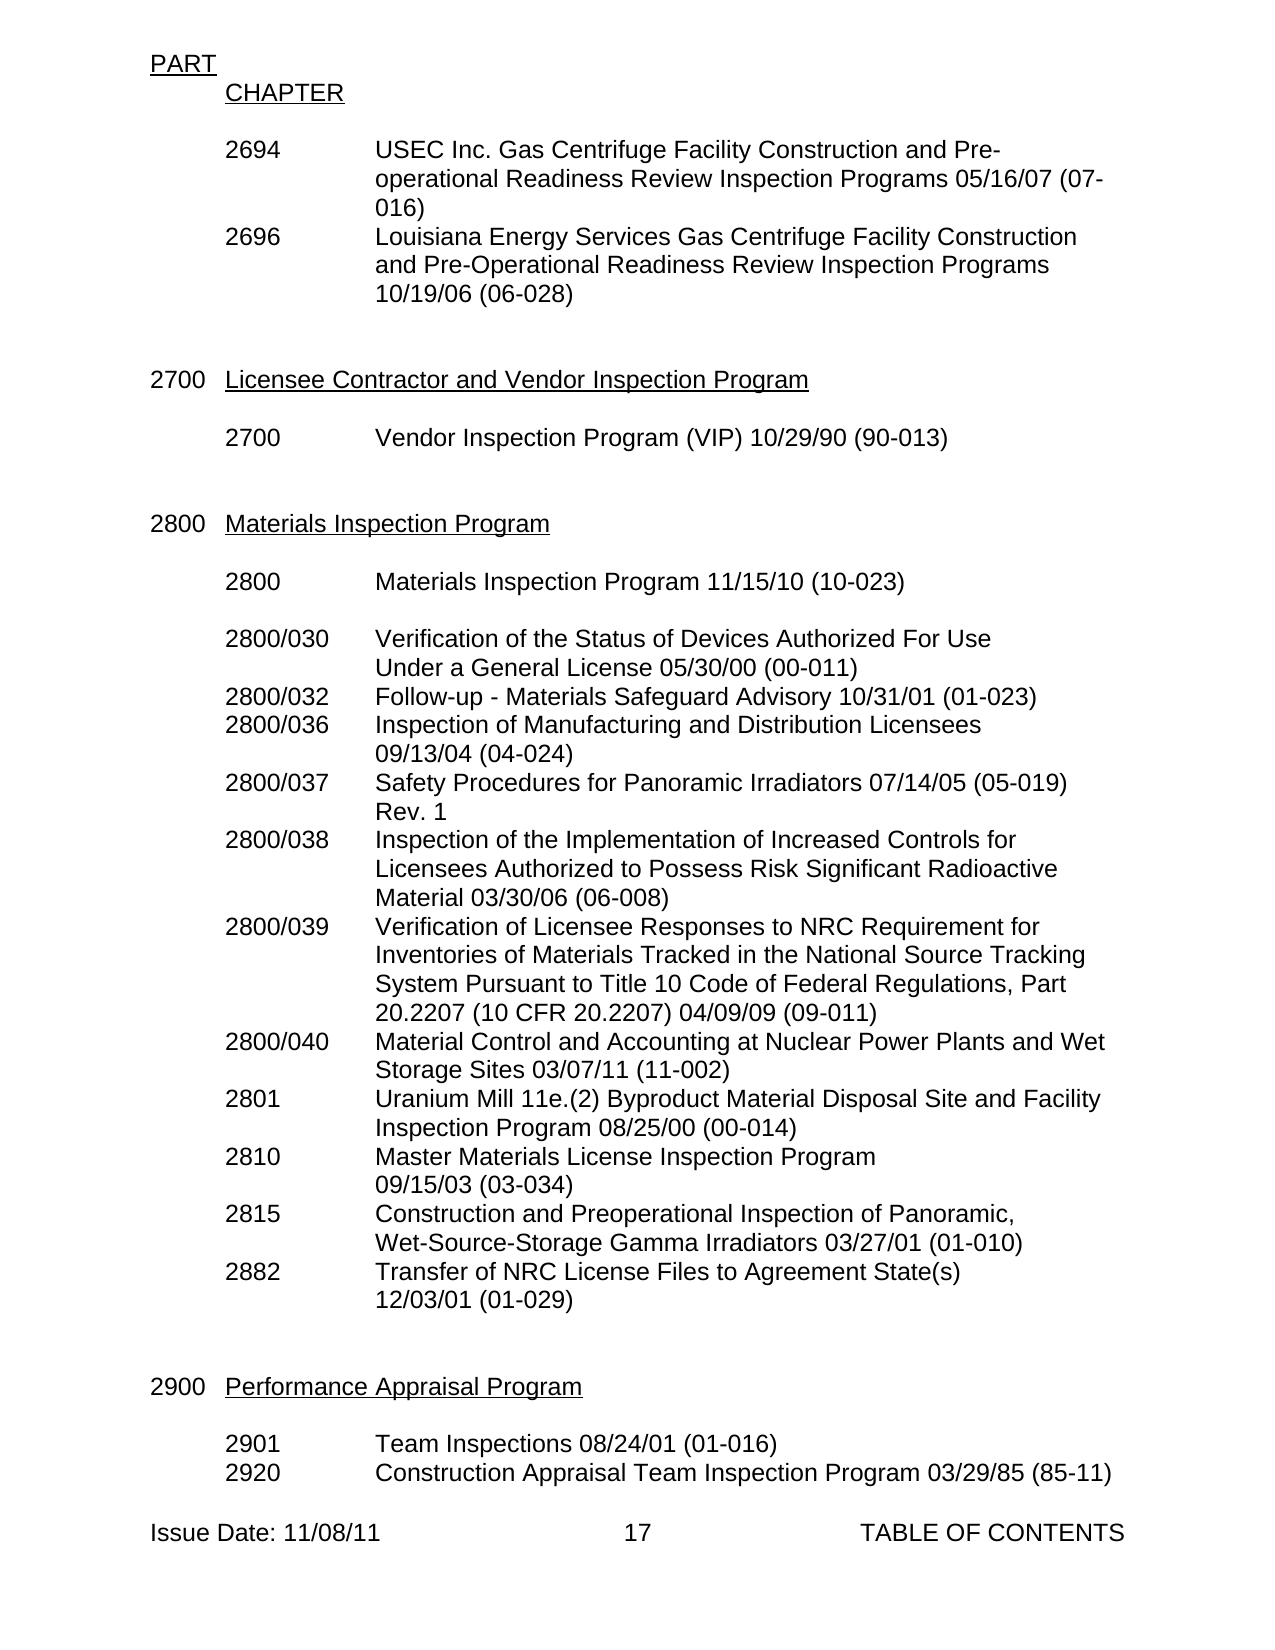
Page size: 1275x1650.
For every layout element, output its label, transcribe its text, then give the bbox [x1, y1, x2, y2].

text 2920 Construction Appraisal Team Inspection Program 03/29/85 (85-11) [150, 1458, 1125, 1487]
text 2801 Uranium Mill 11e.(2) Byproduct Material Disposal Site and Facility Inspection Program 08/25/00 (00-014) [150, 1084, 1125, 1142]
text 2694 USEC Inc. Gas Centrifuge Facility Construction and Pre-operational Readiness Review Inspection Programs 05/16/07 (07-016) [150, 135, 1125, 222]
text 2882 Transfer of NRC License Files to [150, 1257, 1125, 1285]
text 2800/040 Material Control and Accounting at Nuclear Power Plants and Wet Storage Sites 03/07/11 (11-002) [225, 1027, 1125, 1084]
text Wet-Source-Storage Gamma Irradiators 03/27/01 (01-010) [150, 1228, 1125, 1257]
text 2800/032 Follow-up - Materials Safeguard Advisory 10/31/01 (01-023) [150, 682, 1125, 710]
text 2700 Licensee Contractor and Vendor Inspection Program [150, 365, 1125, 394]
text 2800/036 Inspection of Manufacturing and Distribution Licensees [150, 710, 1125, 739]
text 2800/039 Verification of Licensee Responses to NRC Requirement for Inventories of Materials Tracked in the National Source Tracking System Pursuant to Title 10 Code of Federal Regulations, Part 20.2207 (10 CFR 20.2207) 04/09/09 (09-011) [150, 912, 1125, 1027]
text 2700 Vendor Inspection Program (VIP) 10/29/90 (90-013) [150, 423, 1125, 452]
text 2815 Construction and Preoperational Inspection of Panoramic, [150, 1199, 1125, 1228]
text Rev. 1 [150, 797, 1125, 825]
text 2800/030 Verification of the Status of Devices Authorized For Use [150, 624, 1125, 653]
text 2800/038 Inspection of the Implementation of Increased Controls for Licensees Authorized to Possess Risk Significant Radioactive Material 03/30/06 (06-008) [150, 825, 1125, 912]
text 2800 Materials Inspection Program 11/15/10 (10-023) [150, 567, 1125, 595]
text 12/03/01 (01-029) [150, 1285, 1125, 1314]
text 2900 Performance Appraisal Program [150, 1372, 1125, 1400]
text 2810 Master Materials License Inspection Program [150, 1142, 1125, 1170]
text Under a General License 05/30/00 (00-011) [150, 653, 1125, 682]
text 2696 Energy Services Gas Centrifuge Facility Construction and Pre-Operational Readiness Review Inspection Programs 10/19/06 (06-028) [150, 222, 1125, 308]
text 09/15/03 (03-034) [150, 1170, 1125, 1199]
text 2800 Materials Inspection Program [150, 509, 1125, 538]
text 2800/037 Safety Procedures for Panoramic Irradiators 07/14/05 (05-019) [150, 768, 1125, 797]
text 09/13/04 (04-024) [150, 739, 1125, 768]
text 2901 Team Inspections 08/24/01 (01-016) [225, 1429, 1125, 1458]
